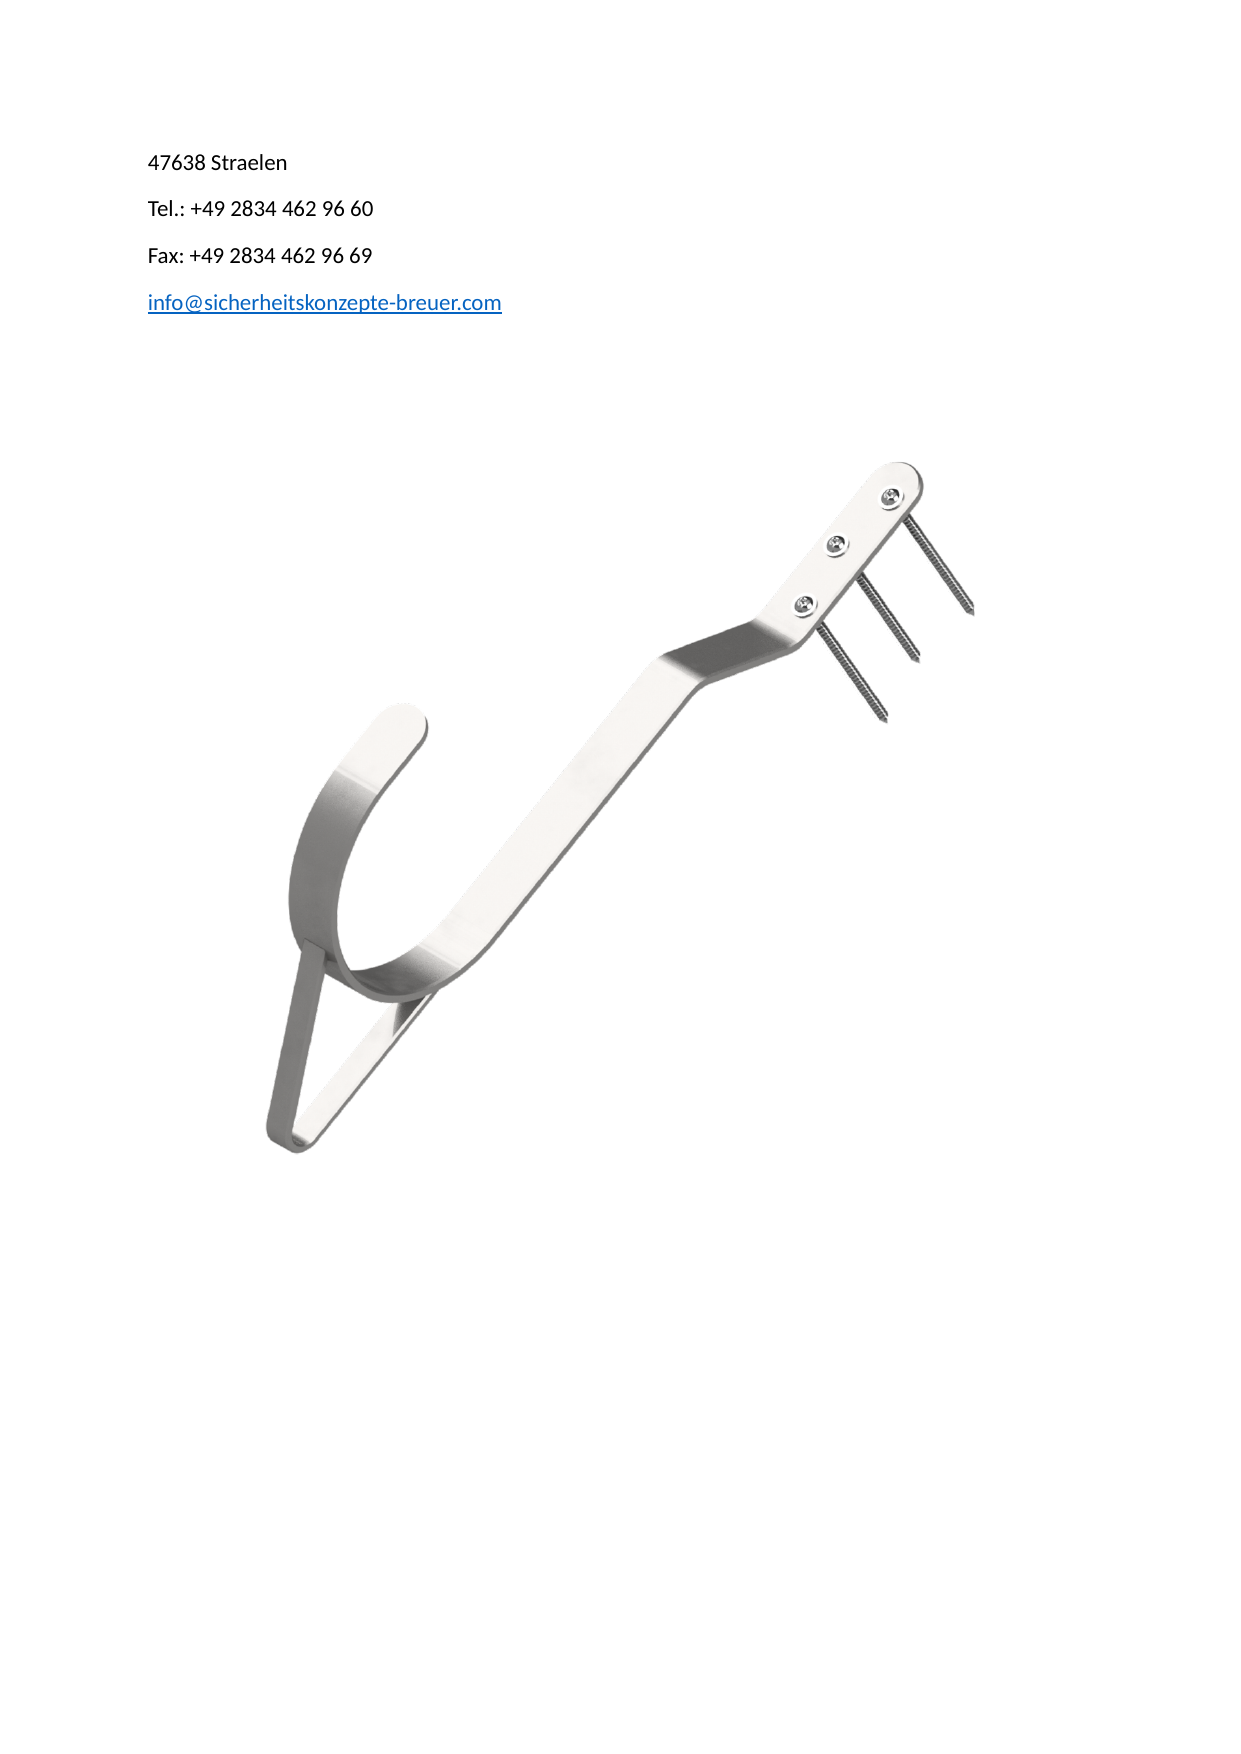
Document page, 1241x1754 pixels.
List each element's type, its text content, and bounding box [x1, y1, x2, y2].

picture [147, 335, 1093, 1280]
text Tel.: +49 2834 462 96 60 [148, 194, 1093, 222]
text Fax: +49 2834 462 96 69 [148, 241, 1093, 269]
text info@sicherheitskonzepte-breuer.com [148, 288, 1093, 316]
text 47638 Straelen [148, 148, 1093, 176]
